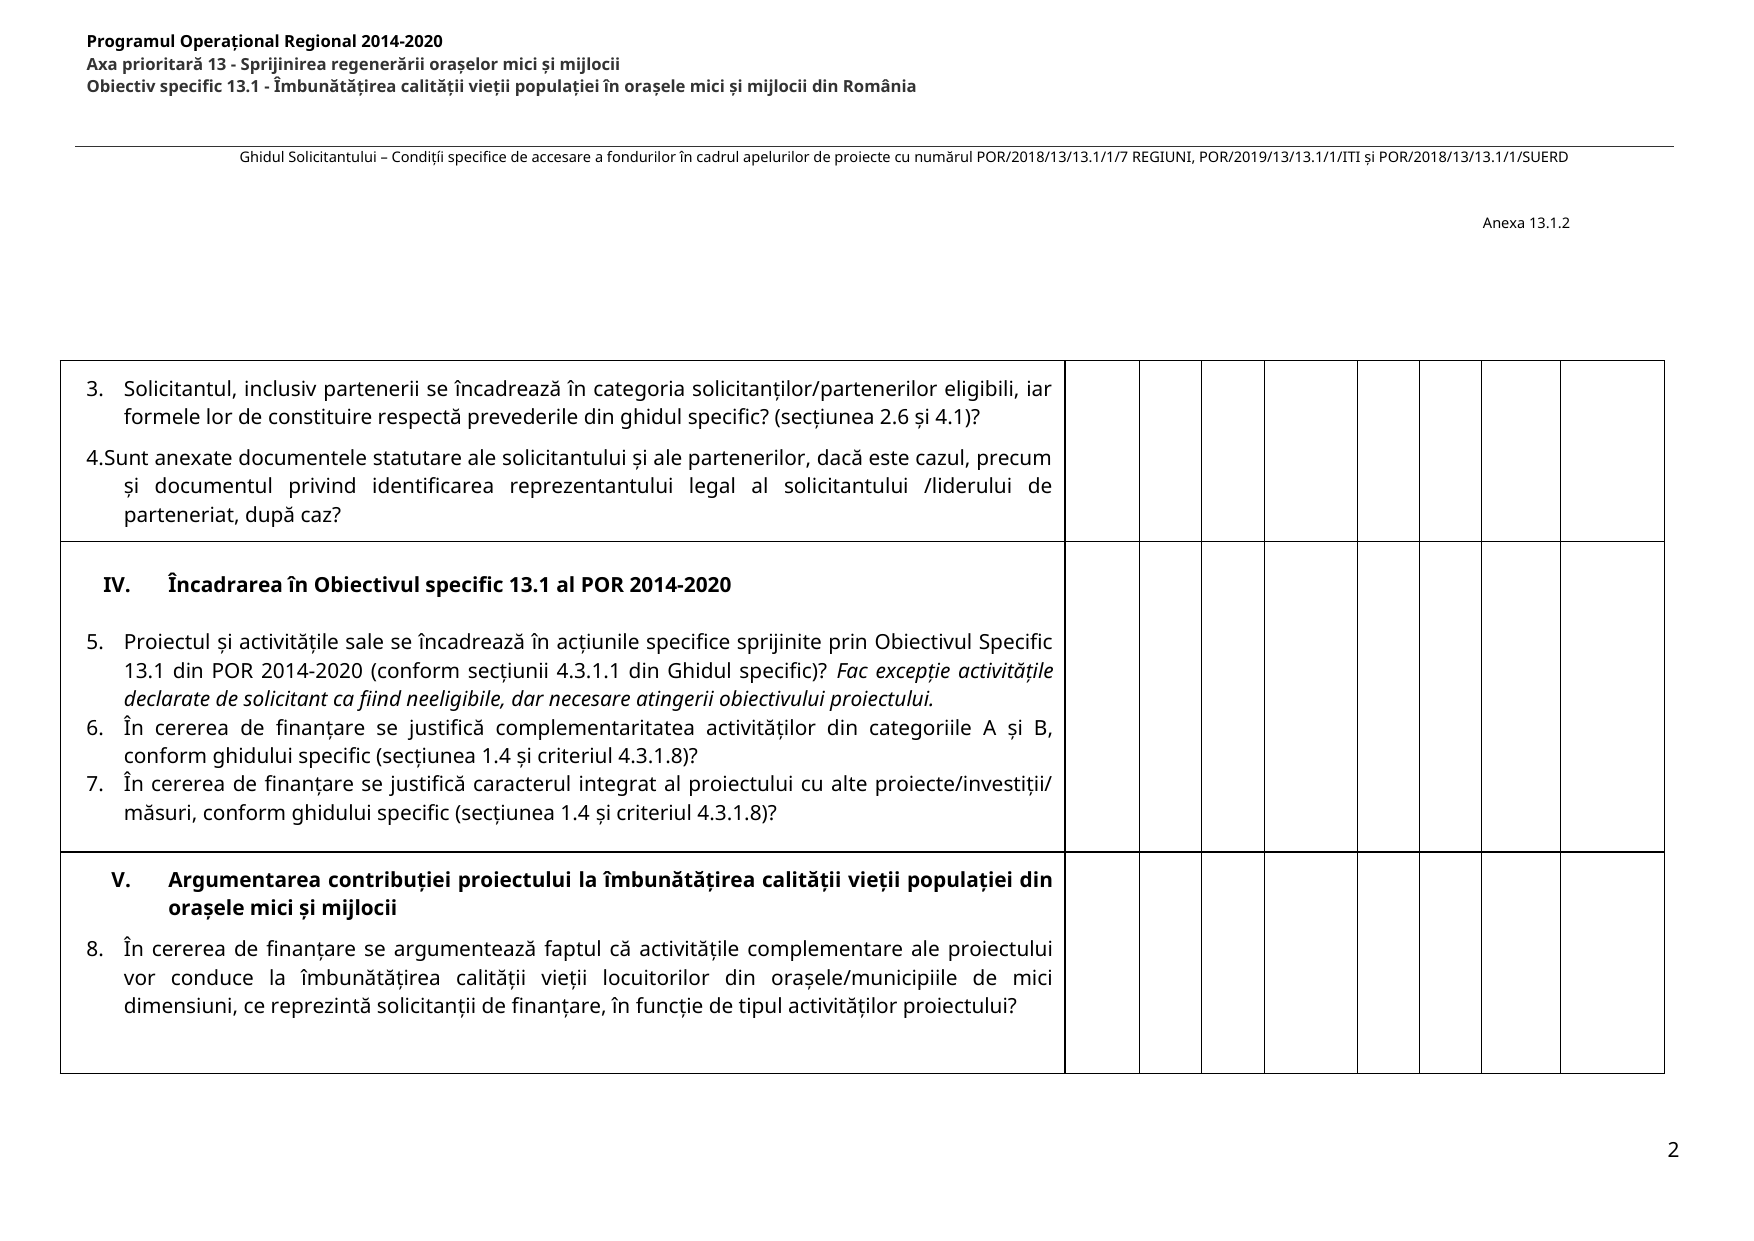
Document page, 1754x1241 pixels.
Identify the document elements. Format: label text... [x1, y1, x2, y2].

table_cell [1066, 853, 1139, 1073]
table_cell [1420, 853, 1481, 1073]
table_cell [61, 361, 1064, 541]
table_cell [1202, 542, 1264, 851]
table_cell [1561, 542, 1664, 851]
table_cell [1265, 853, 1357, 1073]
table_cell [1358, 853, 1419, 1073]
table_cell [1202, 853, 1264, 1073]
table_cell [1202, 361, 1264, 541]
table_cell [1561, 361, 1664, 541]
table_cell [1561, 853, 1664, 1073]
table_cell [1140, 361, 1201, 541]
table_cell [1482, 853, 1560, 1073]
table_cell [1482, 542, 1560, 851]
table_cell Încadrarea în Obiectivul specific 13.1 al POR 2014-2020 Proiectul şi activităţile sale se încadrează în acţiunile specifice sprijinite prin Obiectivul Specific 13.1 din POR 2014-2020 (conform secțiunii 4.3.1.1 din Ghidul specific)? Fac excepţie activitățile declarate de solicitant ca fiind neeligibile, dar necesare atingerii obiectivului proiectului. În cererea de finanțare se justifică complementaritatea activităţilor din categoriile A și B, conform ghidului specific (secțiunea 1.4 şi criteriul 4.3.1.8)? În cererea de finanțare se justifică caracterul integrat al proiectului cu alte proiecte/investiții/ măsuri, conform ghidului specific (secțiunea 1.4 şi criteriul 4.3.1.8)? [61, 542, 1064, 851]
table_cell [1140, 542, 1201, 851]
table_cell [1140, 853, 1201, 1073]
table_cell [1420, 542, 1481, 851]
table_cell [1066, 361, 1139, 541]
table_cell [1066, 542, 1139, 851]
table_cell [1482, 361, 1560, 541]
table_cell [1358, 361, 1419, 541]
table_cell [1358, 542, 1419, 851]
table_cell [1265, 542, 1357, 851]
table_cell [1265, 361, 1357, 541]
table_cell Argumentarea contribuţiei proiectului la îmbunătăţirea calităţii vieţii populaţiei din oraşele mici şi mijlocii În cererea de finanţare se argumentează faptul că activităţile complementare ale proiectului vor conduce la îmbunătăţirea calităţii vieţii locuitorilor din oraşele/municipiile de mici dimensiuni, ce reprezintă solicitanţii de finanţare, în funcţie de tipul activităţilor proiectului? [61, 853, 1064, 1073]
table_cell [1420, 361, 1481, 541]
